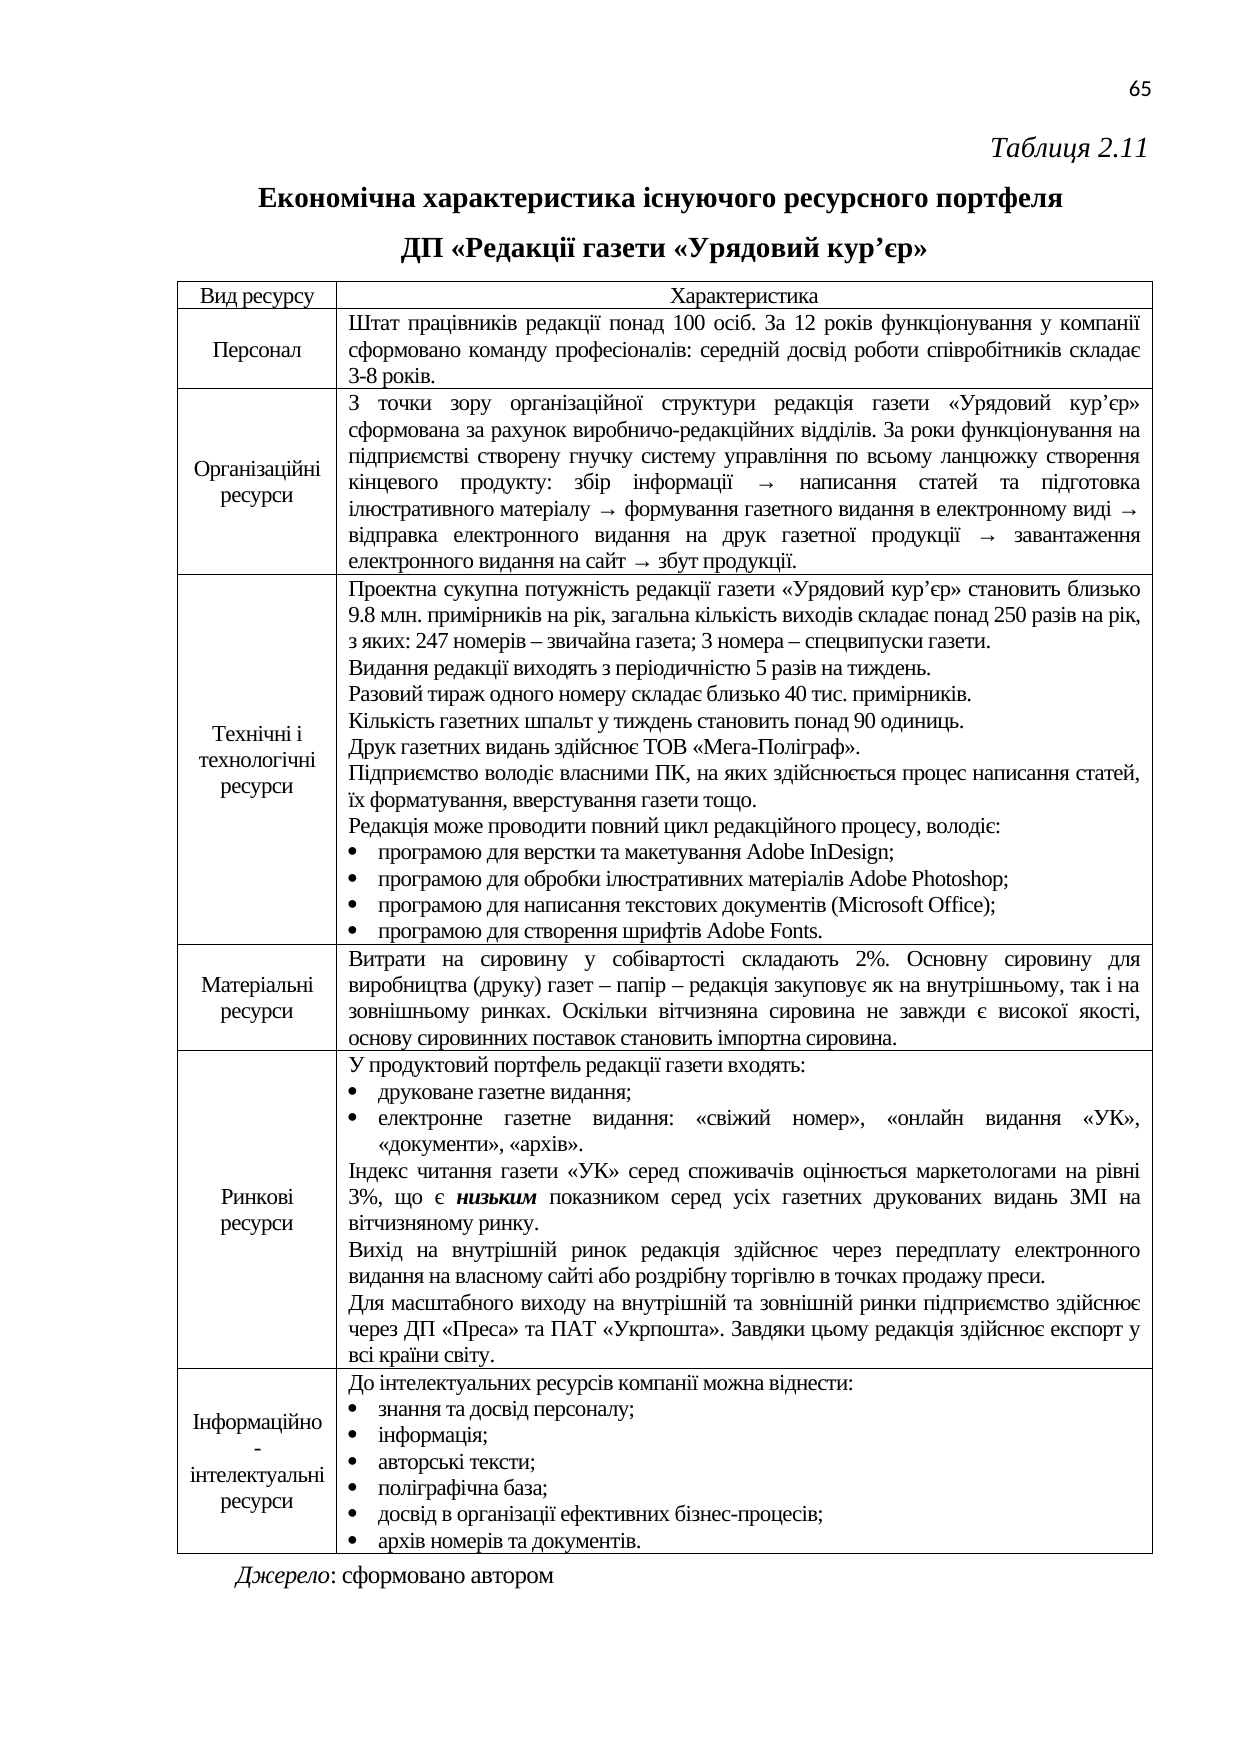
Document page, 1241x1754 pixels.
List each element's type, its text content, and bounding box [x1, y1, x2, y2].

list Джерело: сформовано автором [177, 1560, 1152, 1589]
text Таблиця 2.11 [177, 130, 1152, 163]
text Економічна характеристика існуючого ресурсного портфеля ДП «Редакції газети «Урядовий кур’єр» [177, 180, 1152, 264]
table_header Характеристика [337, 282, 1152, 308]
table_cell Проектна сукупна потужність редакції газети «Урядовий кур’єр» становить близько 9.8 млн. примірників на рік, загальна кількість виходів складає понад 250 разів на рік, з яких: 247 номерів – звичайна газета; 3 номера – спецвипуски газети. Видання редакції виходять з періодичністю 5 разів на тиждень. Разовий тираж одного номеру складає близько 40 тис. примірників. Кількість газетних шпальт у тиждень становить понад 90 одиниць. Друк газетних видань здійснює ТОВ «Мега-Поліграф». Підприємство володіє власними ПК, на яких здійснюється процес написання статей, їх форматування, вверстування газети тощо. Редакція може проводити повний цикл редакційного процесу, володіє: програмою для верстки та макетування Adobe InDesign; програмою для обробки ілюстративних матеріалів Adobe Photoshop; програмою для написання текстових документів (Microsoft Office); програмою для створення шрифтів Adobe Fonts. [337, 575, 1152, 944]
table_cell Витрати на сировину у собівартості складають 2%. Основну сировину для виробництва (друку) газет – папір – редакція закуповує як на внутрішньому, так і на зовнішньому ринках. Оскільки вітчизняна сировина не завжди є високої якості, основу сировинних поставок становить імпортна сировина. [337, 945, 1152, 1050]
table_cell Персонал [178, 309, 336, 388]
table_cell З точки зору організаційної структури редакція газети «Урядовий кур’єр» сформована за рахунок виробничо-редакційних відділів. За роки функціонування на підприємстві створену гнучку систему управління по всьому ланцюжку створення кінцевого продукту: збір інформації → написання статей та підготовка ілюстративного матеріалу → формування газетного видання в електронному виді → відправка електронного видання на друк газетної продукції → завантаження електронного видання на сайт → збут продукції. [337, 389, 1152, 574]
table_cell Матеріальні ресурси [178, 945, 336, 1050]
table_cell Організаційні ресурси [178, 389, 336, 574]
table_cell Технічні і технологічні ресурси [178, 575, 336, 944]
table_cell Штат працівників редакції понад 100 осіб. За 12 років функціонування у компанії сформовано команду професіоналів: середній досвід роботи співробітників складає 3-8 років. [337, 309, 1152, 388]
table_cell У продуктовий портфель редакції газети входять: друковане газетне видання; електронне газетне видання: «свіжий номер», «онлайн видання «УК», «документи», «архів». Індекс читання газети «УК» серед споживачів оцінюється маркетологами на рівні 3%, що є низьким показником серед усіх газетних друкованих видань ЗМІ на вітчизняному ринку. Вихід на внутрішній ринок редакція здійснює через передплату електронного видання на власному сайті або роздрібну торгівлю в точках продажу преси. Для масштабного виходу на внутрішній та зовнішній ринки підприємство здійснює через ДП «Преса» та ПАТ «Укрпошта». Завдяки цьому редакція здійснює експорт у всі країни світу. [337, 1051, 1152, 1368]
table_cell Ринкові ресурси [178, 1051, 336, 1368]
table_cell Інформаційно-інтелектуальні ресурси [178, 1369, 336, 1553]
table_cell До інтелектуальних ресурсів компанії можна віднести: знання та досвід персоналу; інформація; авторські тексти; поліграфічна база; досвід в організації ефективних бізнес-процесів; архів номерів та документів. [337, 1369, 1152, 1553]
table_header Вид ресурсу [178, 282, 336, 308]
